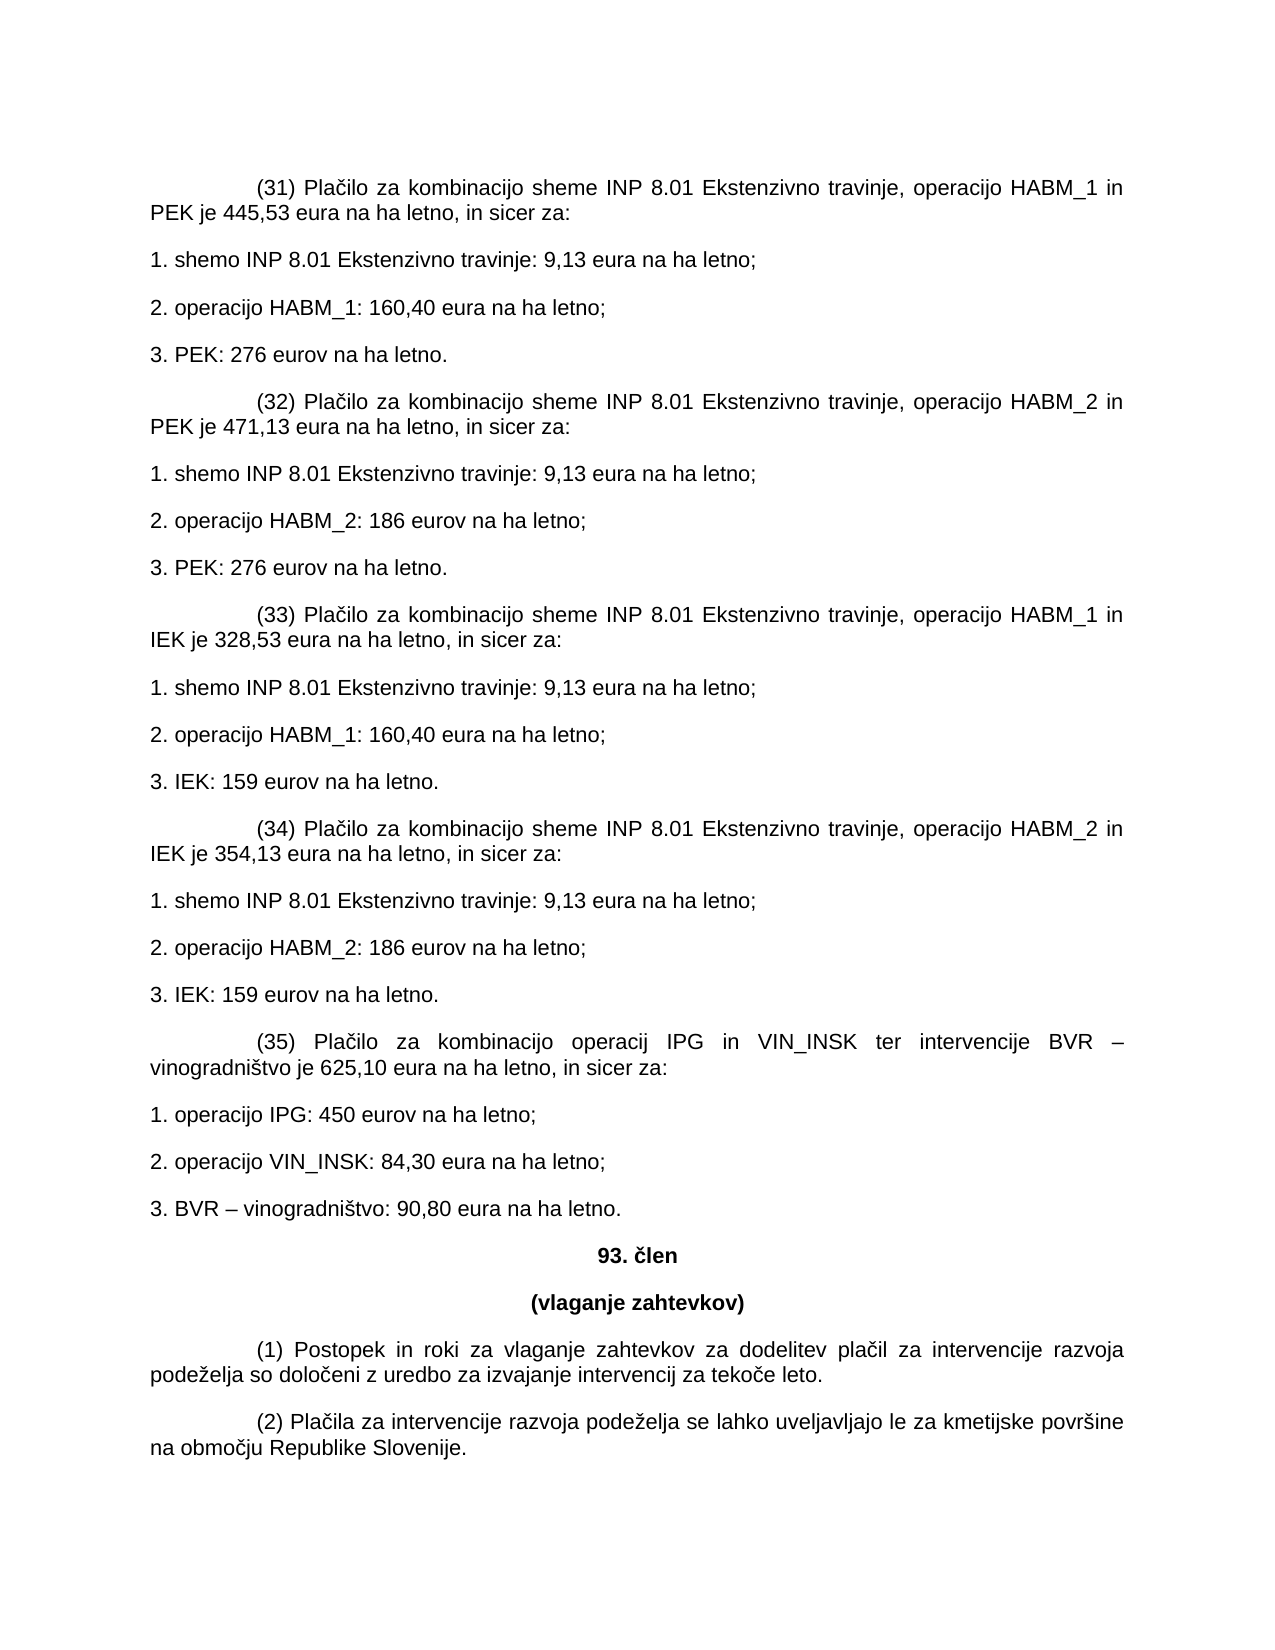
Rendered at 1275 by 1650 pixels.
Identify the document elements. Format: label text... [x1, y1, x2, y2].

text 2. operacijo HABM_2: 186 eurov na ha letno; [150, 508, 1125, 533]
text 3. IEK: 159 eurov na ha letno. [150, 768, 1125, 791]
text (34) Plačilo za kombinacijo sheme INP 8.01 Ekstenzivno travinje, operacijo HABM_2 in IEK je 354,13 eura na ha letno, in sicer za: [150, 791, 1125, 866]
text 93. člen [150, 1193, 1125, 1240]
text 1. shemo INP 8.01 Ekstenzivno travinje: 9,13 eura na ha letno; [150, 888, 1125, 913]
text 2. operacijo HABM_2: 186 eurov na ha letno; [150, 935, 1125, 960]
text 2. operacijo HABM_1: 160,40 eura na ha letno; [150, 294, 1125, 319]
text (35) Plačilo za kombinacijo operacij IPG in VIN_INSK ter intervencije BVR – vinogradništvo je 625,10 eura na ha letno, in sicer za: [150, 1004, 1125, 1079]
text 1. shemo INP 8.01 Ekstenzivno travinje: 9,13 eura na ha letno; [150, 674, 1125, 699]
text (2) Plačila za intervencije razvoja podeželja se lahko uveljavljajo le za kmetijske površine na območju Republike Slovenije. [150, 1384, 1125, 1459]
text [150, 247, 1125, 272]
text (1) Postopek in roki za vlaganje zahtevkov za dodelitev plačil za intervencije razvoja podeželja so določeni z uredbo za izvajanje intervencij za tekoče leto. [150, 1312, 1125, 1384]
text (vlaganje zahtevkov) [150, 1240, 1125, 1312]
text (33) Plačilo za kombinacijo sheme INP 8.01 Ekstenzivno travinje, operacijo HABM_1 in IEK je 328,53 eura na ha letno, in sicer za: [150, 577, 1125, 652]
text 1. operacijo IPG: 450 eurov na ha letno; [150, 1101, 1125, 1127]
text 2. operacijo VIN_INSK: 84,30 eura na ha letno; [150, 1148, 1125, 1174]
text 2. operacijo HABM_1: 160,40 eura na ha letno; [150, 721, 1125, 747]
text 3. PEK: 276 eurov na ha letno. [150, 341, 1125, 363]
text (32) Plačilo za kombinacijo sheme INP 8.01 Ekstenzivno travinje, operacijo HABM_2 in PEK je 471,13 eura na ha letno, in sicer za: [150, 363, 1125, 439]
text 3. PEK: 276 eurov na ha letno. [150, 555, 1125, 577]
text 1. shemo INP 8.01 Ekstenzivno travinje: 9,13 eura na ha letno; [150, 461, 1125, 486]
text 3. IEK: 159 eurov na ha letno. [150, 982, 1125, 1004]
text (31) Plačilo za kombinacijo sheme INP 8.01 Ekstenzivno travinje, operacijo HABM_1 in PEK je 445,53 eura na ha letno, in sicer za: [150, 150, 1125, 225]
